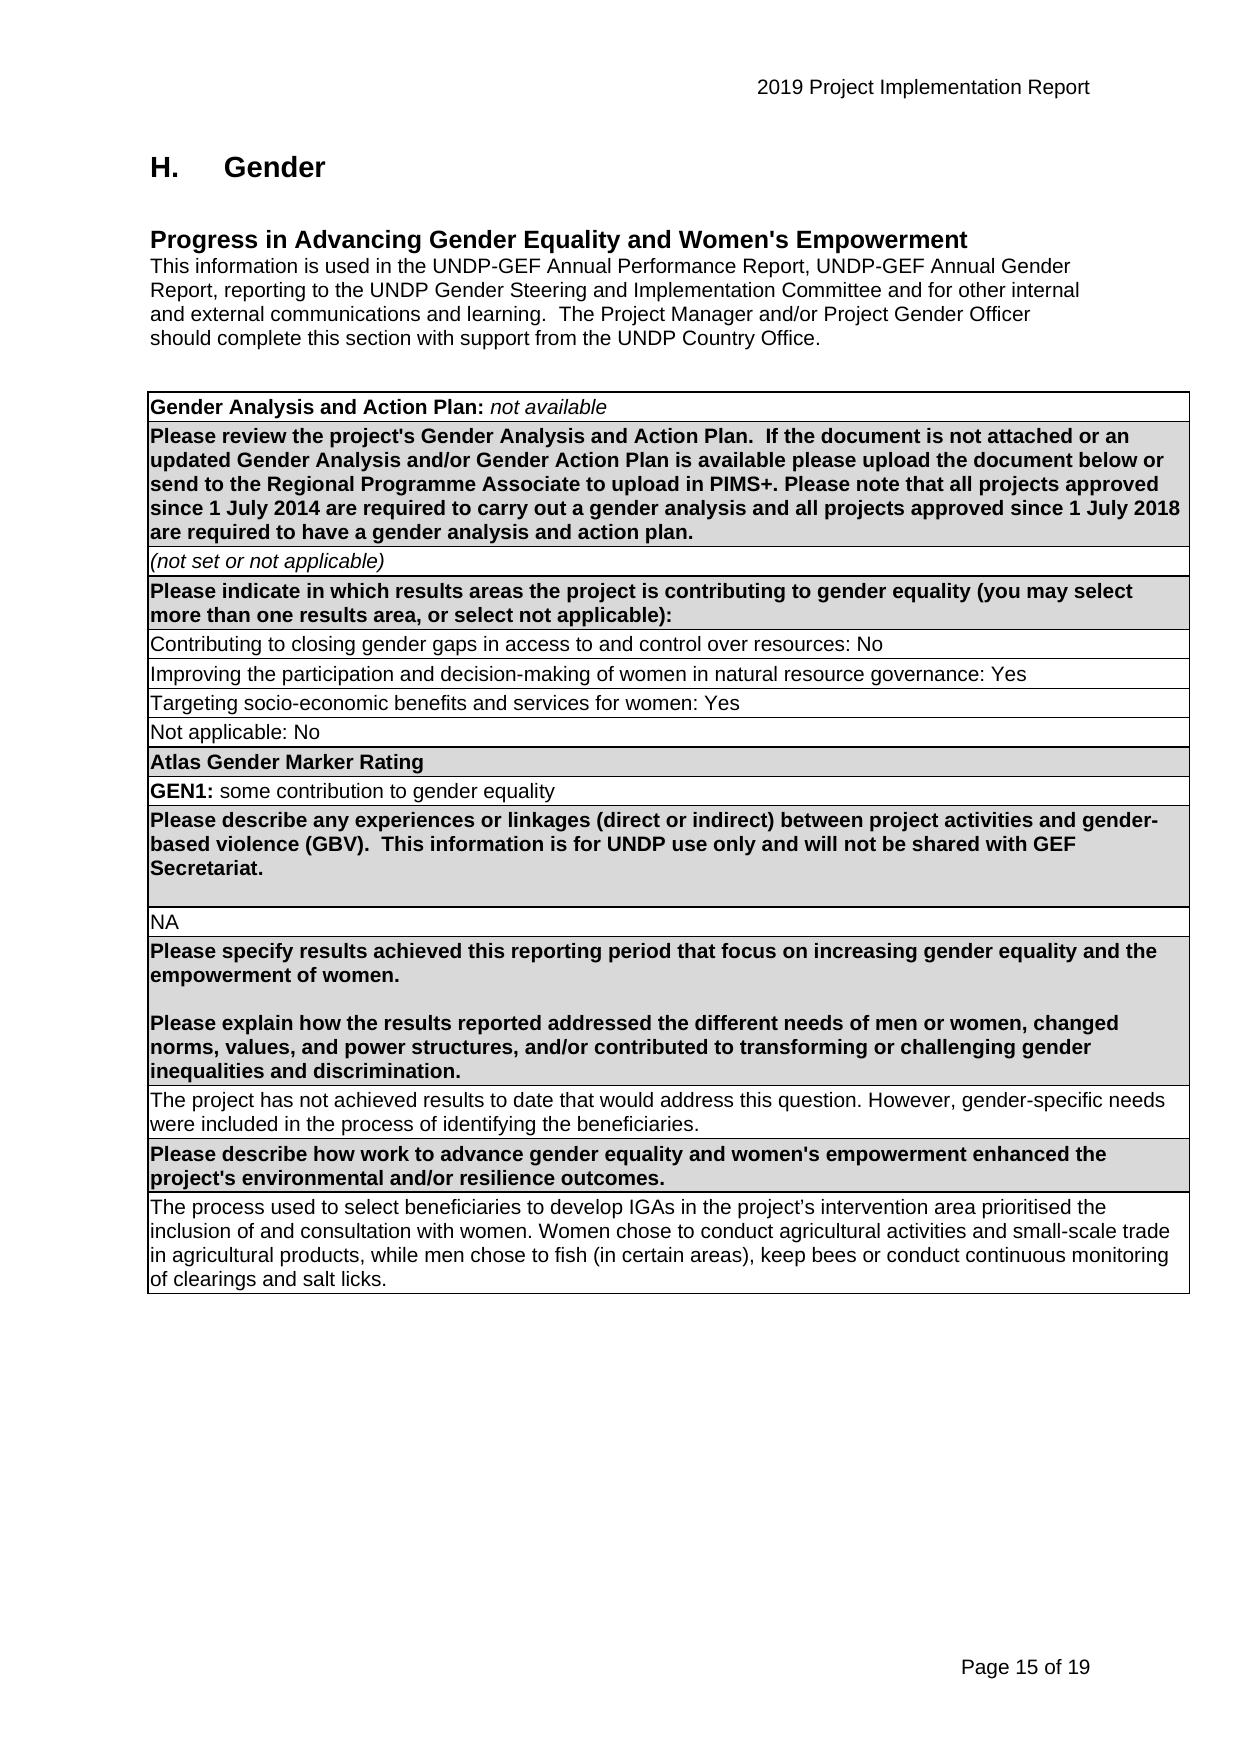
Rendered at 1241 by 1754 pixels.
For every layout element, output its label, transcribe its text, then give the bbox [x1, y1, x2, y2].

table_header Please describe how work to advance gender equality and women's empowerment enhanced the project's environmental and/or resilience outcomes. [149, 1139, 1189, 1191]
table_cell The process used to select beneficiaries to develop IGAs in the project’s intervention area prioritised the inclusion of and consultation with women. Women chose to conduct agricultural activities and small-scale trade in agricultural products, while men chose to fish (in certain areas), keep bees or conduct continuous monitoring of clearings and salt licks. [149, 1193, 1189, 1293]
subtitle Gender [150, 150, 1090, 183]
table_cell (not set or not applicable) [149, 547, 1189, 575]
text Progress in Advancing Gender Equality and Women's Empowerment [150, 225, 1090, 254]
table_header Please specify results achieved this reporting period that focus on increasing gender equality and the empowerment of women. Please explain how the results reported addressed the different needs of men or women, changed norms, values, and power structures, and/or contributed to transforming or challenging gender inequalities and discrimination. [149, 937, 1189, 1085]
table_cell NA [149, 908, 1189, 936]
table_cell Not applicable: No [149, 718, 1189, 746]
table_cell Contributing to closing gender gaps in access to and control over resources: No [149, 630, 1189, 658]
table_cell The project has not achieved results to date that would address this question. However, gender-specific needs were included in the process of identifying the beneficiaries. [149, 1086, 1189, 1138]
table_cell Targeting socio-economic benefits and services for women: Yes [149, 689, 1189, 717]
table_header Gender Analysis and Action Plan: not available [149, 393, 1189, 421]
table_cell GEN1: some contribution to gender equality [149, 777, 1189, 805]
table_header Please indicate in which results areas the project is contributing to gender equality (you may select more than one results area, or select not applicable): [149, 577, 1189, 629]
table_cell Please review the project's Gender Analysis and Action Plan. If the document is not attached or an updated Gender Analysis and/or Gender Action Plan is available please upload the document below or send to the Regional Programme Associate to upload in PIMS+. Please note that all projects approved since 1 July 2014 are required to carry out a gender analysis and all projects approved since 1 July 2018 are required to have a gender analysis and action plan. [149, 422, 1189, 546]
table_header Atlas Gender Marker Rating [149, 748, 1189, 776]
table_cell Improving the participation and decision-making of women in natural resource governance: Yes [149, 659, 1189, 687]
table_header Please describe any experiences or linkages (direct or indirect) between project activities and gender-based violence (GBV). This information is for UNDP use only and will not be shared with GEF Secretariat. [149, 806, 1189, 906]
text This information is used in the UNDP-GEF Annual Performance Report, UNDP-GEF Annual Gender Report, reporting to the UNDP Gender Steering and Implementation Committee and for other internal and external communications and learning. The Project Manager and/or Project Gender Officer should complete this section with support from the UNDP Country Office. [150, 254, 1090, 350]
